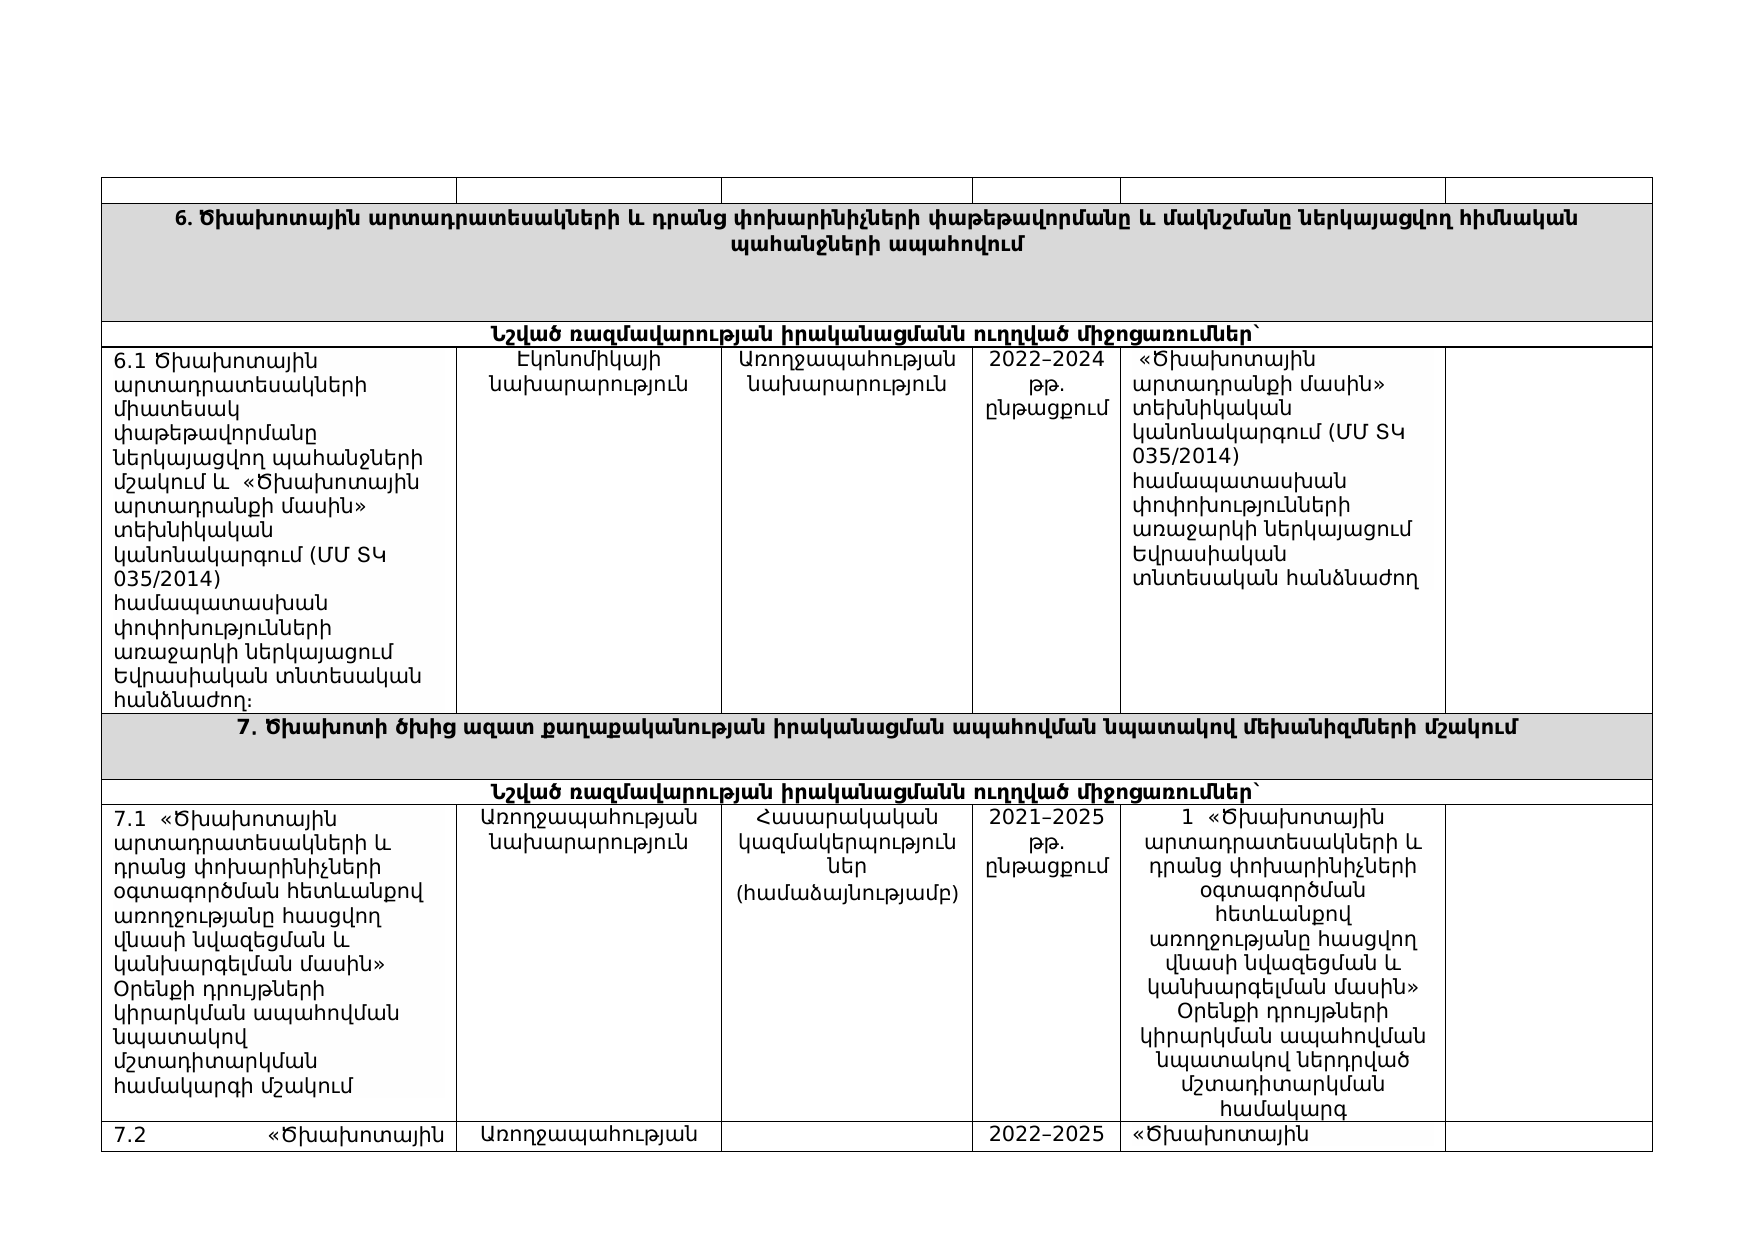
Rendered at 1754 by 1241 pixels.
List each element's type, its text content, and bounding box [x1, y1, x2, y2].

table_cell 1 «Ծխախոտային արտադրատեսակների և դրանց փոխարինիչների օգտագործման հետևանքով առողջությանը հասցվող վնասի նվազեցման և կանխարգելման մասին» Օրենքի դրույթների կիրարկման ապահովման նպատակով ներդրված մշտադիտարկման համակարգ [1121, 805, 1445, 1121]
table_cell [1446, 178, 1652, 202]
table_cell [1121, 178, 1445, 202]
table_cell Էկոնոմիկայի նախարարություն [457, 348, 721, 713]
table_cell «Ծխախոտային արտադրանքի մասին» տեխնիկական կանոնակարգում (ՄՄ ՏԿ 035/2014) համապատասխան փոփոխությունների առաջարկի ներկայացում Եվրասիական տնտեսական հանձնաժող [1121, 348, 1445, 713]
table_cell Առողջապահության նախարարություն [457, 805, 721, 1121]
table_cell 2021–2025 թթ. ընթացքում [973, 805, 1120, 1121]
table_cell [722, 1122, 972, 1151]
table_cell Նշված ռազմավարության իրականացմանն ուղղված միջոցառումներ` [102, 322, 1652, 346]
table_cell 7․1 «Ծխախոտային արտադրատեսակների և դրանց փոխարինիչների օգտագործման հետևանքով առողջությանը հասցվող վնասի նվազեցման և կանխարգելման մասին» Օրենքի դրույթների կիրարկման ապահովման նպատակով մշտադիտարկման համակարգի մշակում [102, 805, 456, 1121]
table_cell Հասարակական կազմակերպություններ (համաձայնությամբ) [722, 805, 972, 1121]
table_cell 6. Ծխախոտային արտադրատեսակների և դրանց փոխարինիչների փաթեթավորմանը և մակնշմանը ներկայացվող հիմնական պահանջների ապահովում [102, 204, 1652, 321]
table_cell [1446, 1122, 1652, 1151]
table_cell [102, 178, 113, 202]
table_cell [722, 178, 972, 202]
table_cell 2022–2024 թթ. ընթացքում [973, 348, 1120, 713]
table_cell Առողջապահության նախարարություն [722, 348, 972, 713]
table_cell [1446, 805, 1652, 1121]
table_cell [102, 1122, 456, 1151]
table_cell [1446, 348, 1652, 713]
table_cell 7․ Ծխախոտի ծխից ազատ քաղաքականության իրականացման ապահովման նպատակով մեխանիզմների մշակում [102, 714, 1652, 779]
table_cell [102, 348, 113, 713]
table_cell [457, 1122, 721, 1151]
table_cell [973, 1122, 1120, 1151]
table_cell Նշված ռազմավարության իրականացմանն ուղղված միջոցառումներ` [102, 780, 1652, 804]
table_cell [973, 178, 1120, 202]
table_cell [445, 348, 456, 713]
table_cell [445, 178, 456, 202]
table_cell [457, 178, 721, 202]
